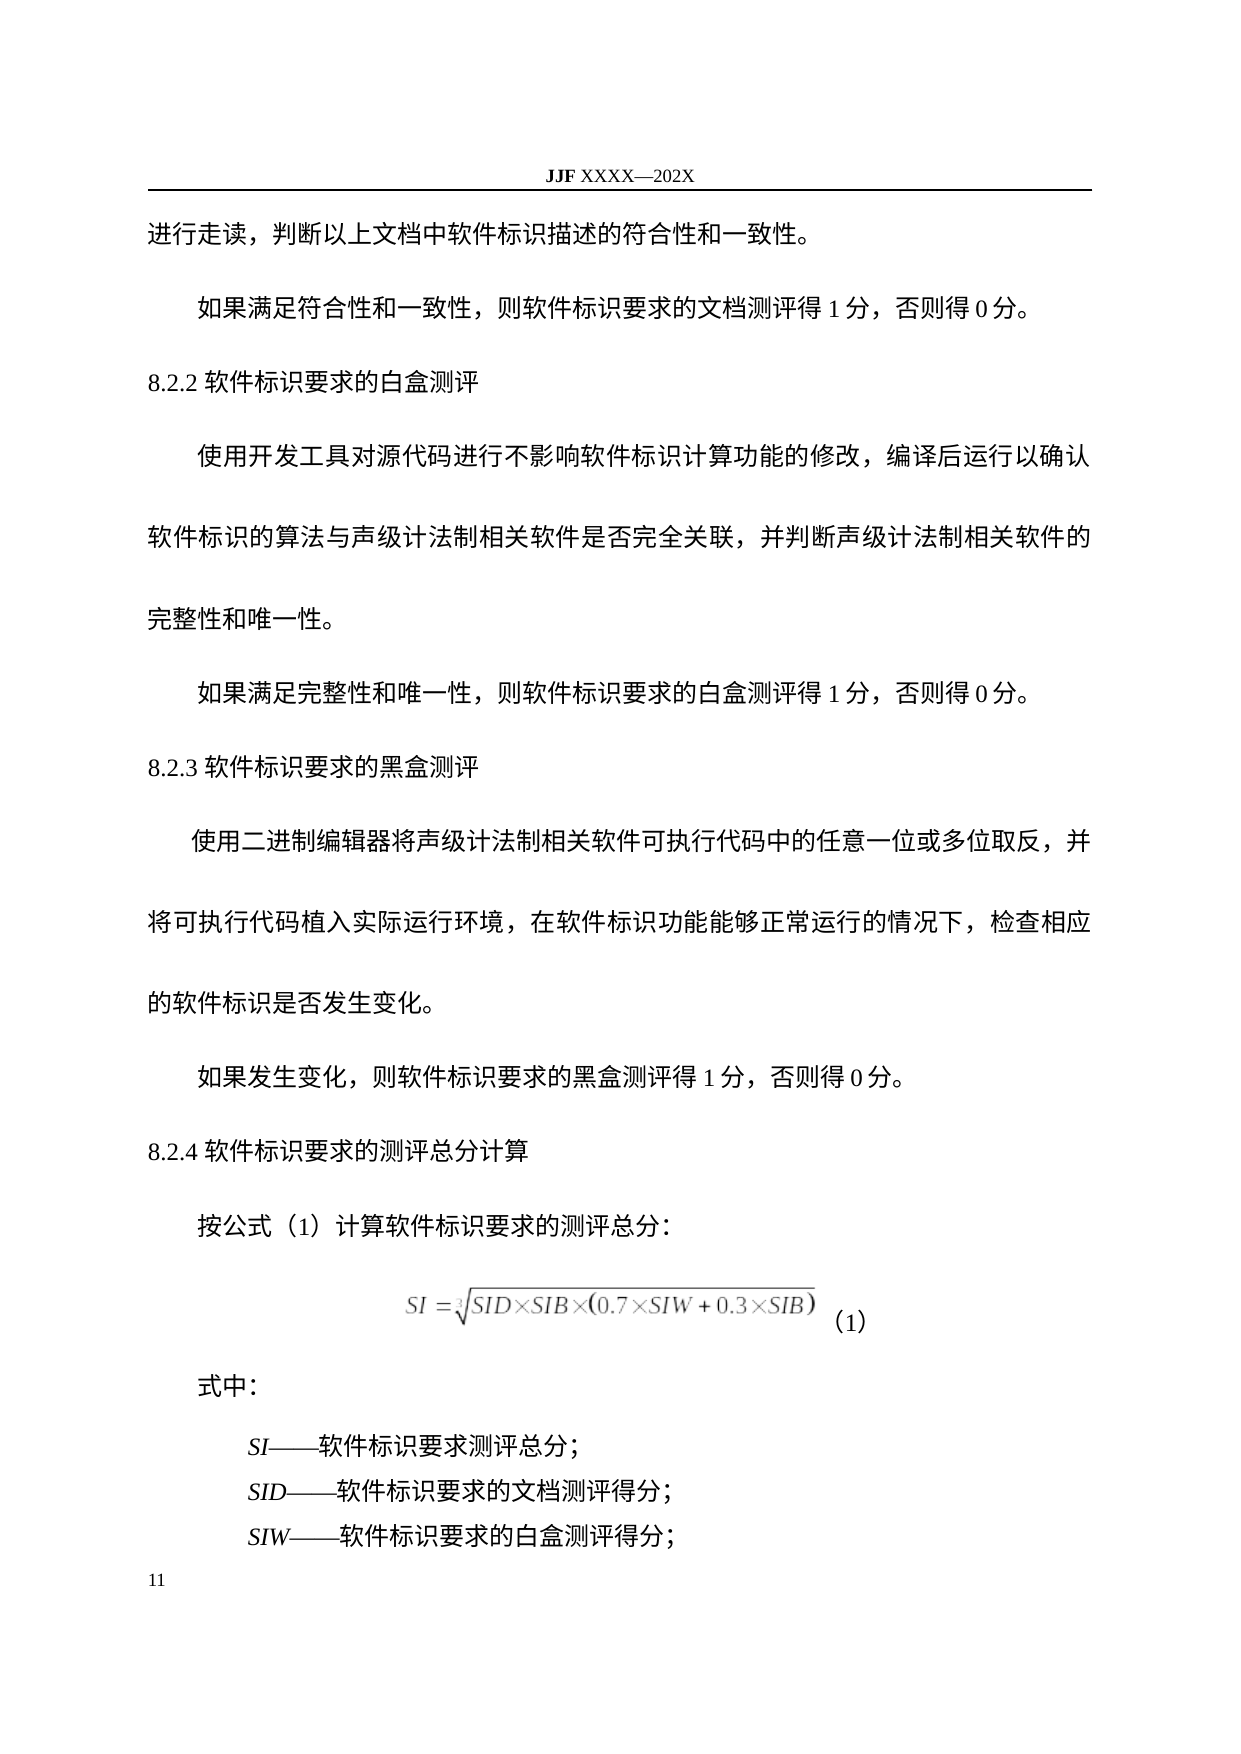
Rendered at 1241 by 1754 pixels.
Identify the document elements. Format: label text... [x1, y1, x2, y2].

text 使用二进制编辑器将声级计法制相关软件可执行代码中的任意一位或多位取反，并将可执行代码植入实际运行环境，在软件标识功能能够正常运行的情况下，检查相应的软件标识是否发生变化。 [148, 807, 1092, 1034]
text SID——软件标识要求的文档测评得分； [148, 1472, 1092, 1508]
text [148, 200, 1092, 265]
text 如果满足完整性和唯一性，则软件标识要求的白盒测评得1分，否则得0分。 [148, 659, 1092, 724]
text 8.2.4 软件标识要求的测评总分计算 [148, 1117, 1092, 1182]
text SI——软件标识要求测评总分； [148, 1426, 1092, 1462]
text 式中： [148, 1352, 1092, 1417]
text （1） [148, 1278, 1092, 1343]
text 使用开发工具对源代码进行不影响软件标识计算功能的修改，编译后运行以确认软件标识的算法与声级计法制相关软件是否完全关联，并判断声级计法制相关软件的完整性和唯一性。 [148, 422, 1092, 650]
text SIW——软件标识要求的白盒测评得分； [148, 1517, 1092, 1553]
text 8.2.3 软件标识要求的黑盒测评 [148, 733, 1092, 798]
text 8.2.2 软件标识要求的白盒测评 [148, 348, 1092, 413]
text 如果发生变化，则软件标识要求的黑盒测评得1分，否则得0分。 [148, 1043, 1092, 1108]
text 如果满足符合性和一致性，则软件标识要求的文档测评得1分，否则得0分。 [148, 274, 1092, 339]
text 按公式（1）计算软件标识要求的测评总分： [148, 1192, 1092, 1257]
